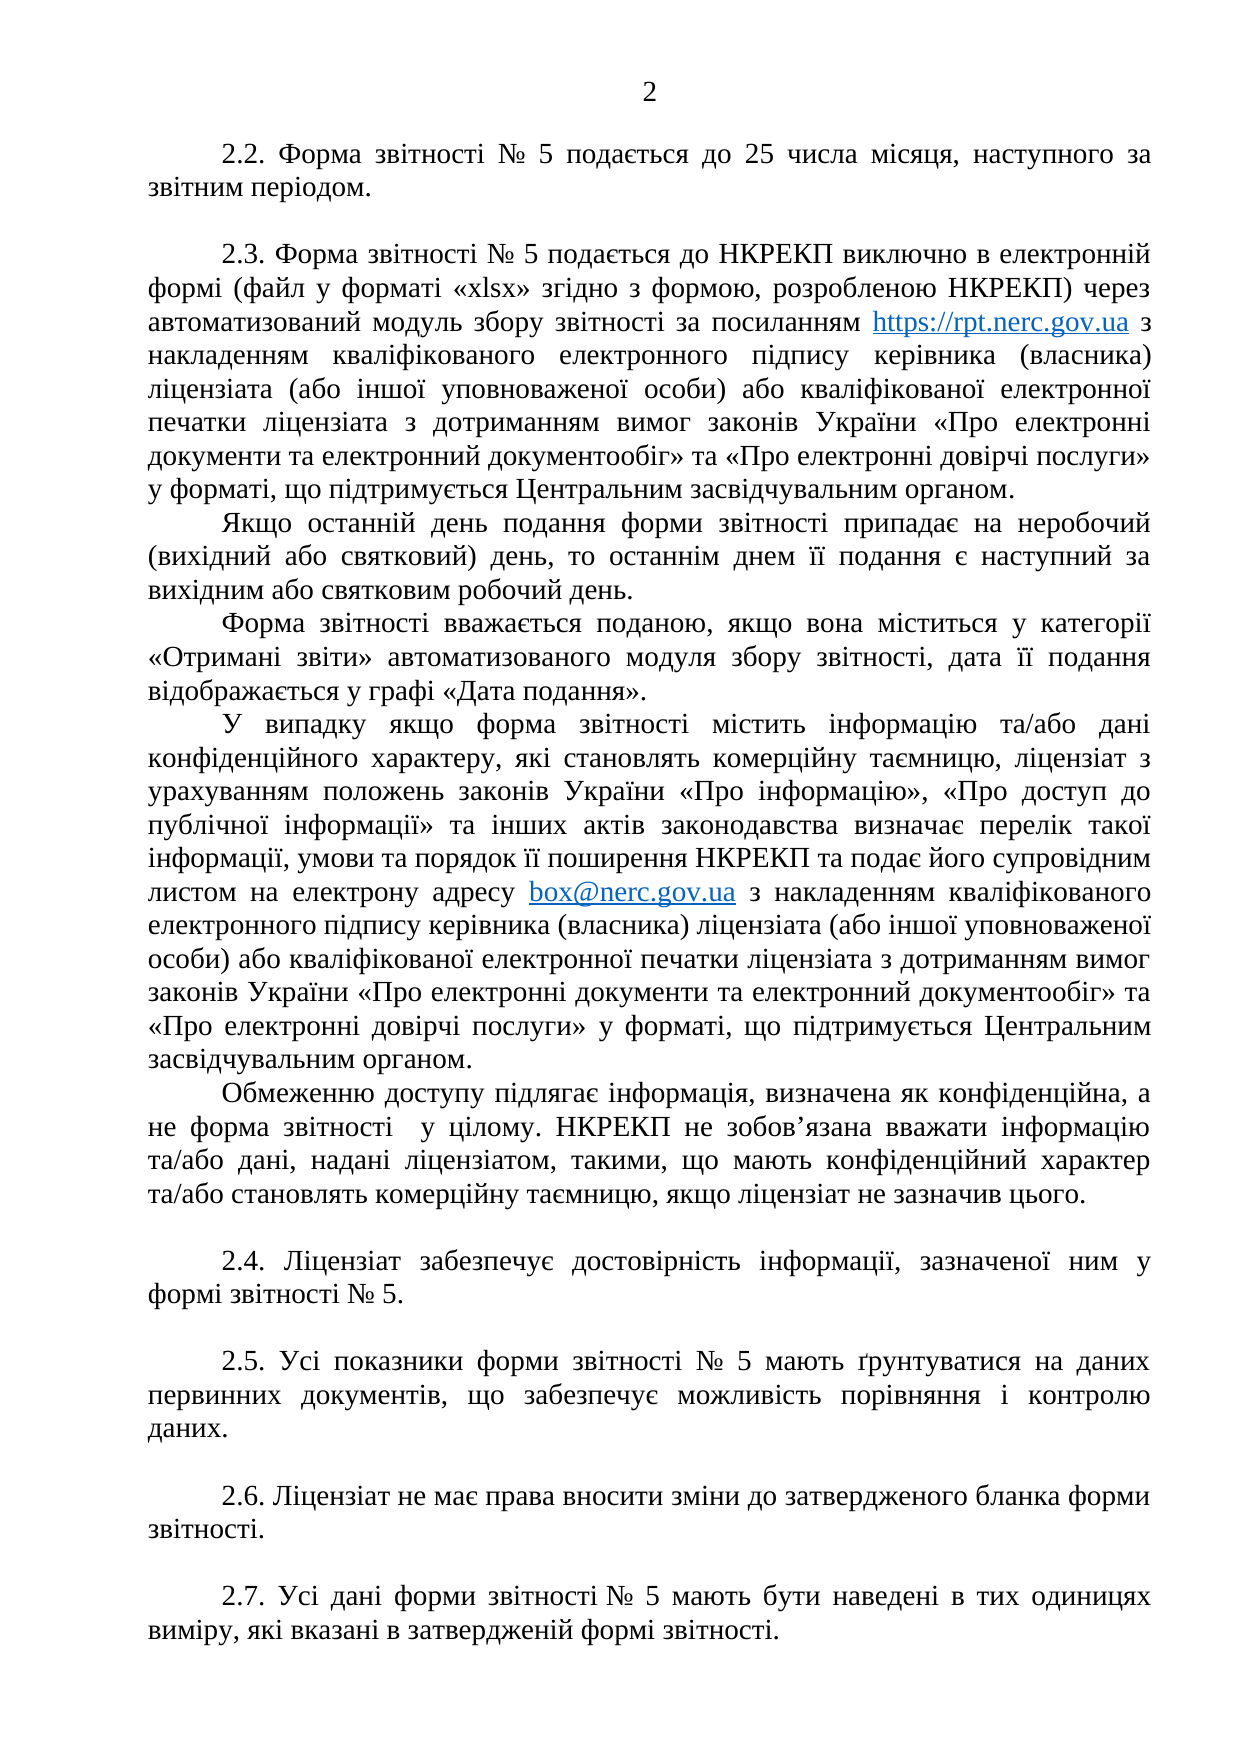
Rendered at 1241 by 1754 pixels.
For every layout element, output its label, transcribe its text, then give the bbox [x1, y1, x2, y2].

text У випадку якщо форма звітності містить інформацію та/або дані конфіденційного характеру, які становлять комерційну таємницю, ліцензіат з урахуванням положень законів України «Про інформацію», «Про доступ до публічної інформації» та інших актів законодавства визначає перелік такої інформації, умови та порядок її поширення НКРЕКП та подає його супровідним листом на електрону адресу box@nerc.gov.ua з накладенням кваліфікованого електронного підпису керівника (власника) ліцензіата (або іншої уповноваженої особи) або кваліфікованої електронної печатки ліцензіата з дотриманням вимог законів України «Про електронні документи та електронний документообіг» та «Про електронні довірчі послуги» у форматі, що підтримується Центральним засвідчувальним органом. [148, 706, 1152, 1075]
text 2.4. Ліцензіат забезпечує достовірність інформації, зазначеної ним у формі звітності № 5. [148, 1243, 1152, 1310]
text 2.6. Ліцензіат не має права вносити зміни до затвердженого бланка форми звітності. [148, 1478, 1152, 1545]
text 2.3. Форма звітності № 5 подається до НКРЕКП виключно в електронній формі (файл у форматі «xlsx» згідно з формою, розробленою НКРЕКП) через автоматизований модуль збору звітності за посиланням https://rpt.nerc.gov.ua з накладенням кваліфікованого електронного підпису керівника (власника) ліцензіата (або іншої уповноваженої особи) або кваліфікованої електронної печатки ліцензіата з дотриманням вимог законів України «Про електронні документи та електронний документообіг» та «Про електронні довірчі послуги» у форматі, що підтримується Центральним засвідчувальним органом. [148, 237, 1152, 505]
text 2.7. Усі дані форми звітності № 5 мають бути наведені в тих одиницях виміру, які вказані в затвердженій формі звітності. [148, 1578, 1152, 1645]
text 2.2. Форма звітності № 5 подається до 25 числа місяця, наступного за звітним періодом. [148, 136, 1152, 203]
text Якщо останній день подання форми звітності припадає на неробочий (вихідний або святковий) день, то останнім днем її подання є наступний за вихідним або святковим робочий день. [148, 505, 1152, 606]
text Обмеженню доступу підлягає інформація, визначена як конфіденційна, а не форма звітності у цілому. НКРЕКП не зобов’язана вважати інформацію та/або дані, надані ліцензіатом, такими, що мають конфіденційний характер та/або становлять комерційну таємницю, якщо ліцензіат не зазначив цього. [148, 1075, 1152, 1209]
text 2.5. Усі показники форми звітності № 5 мають ґрунтуватися на даних первинних документів, що забезпечує можливість порівняння і контролю даних. [148, 1343, 1152, 1444]
text Форма звітності вважається поданою, якщо вона міститься у категорії «Отримані звіти» автоматизованого модуля збору звітності, дата її подання відображається у графі «Дата подання». [148, 606, 1152, 706]
